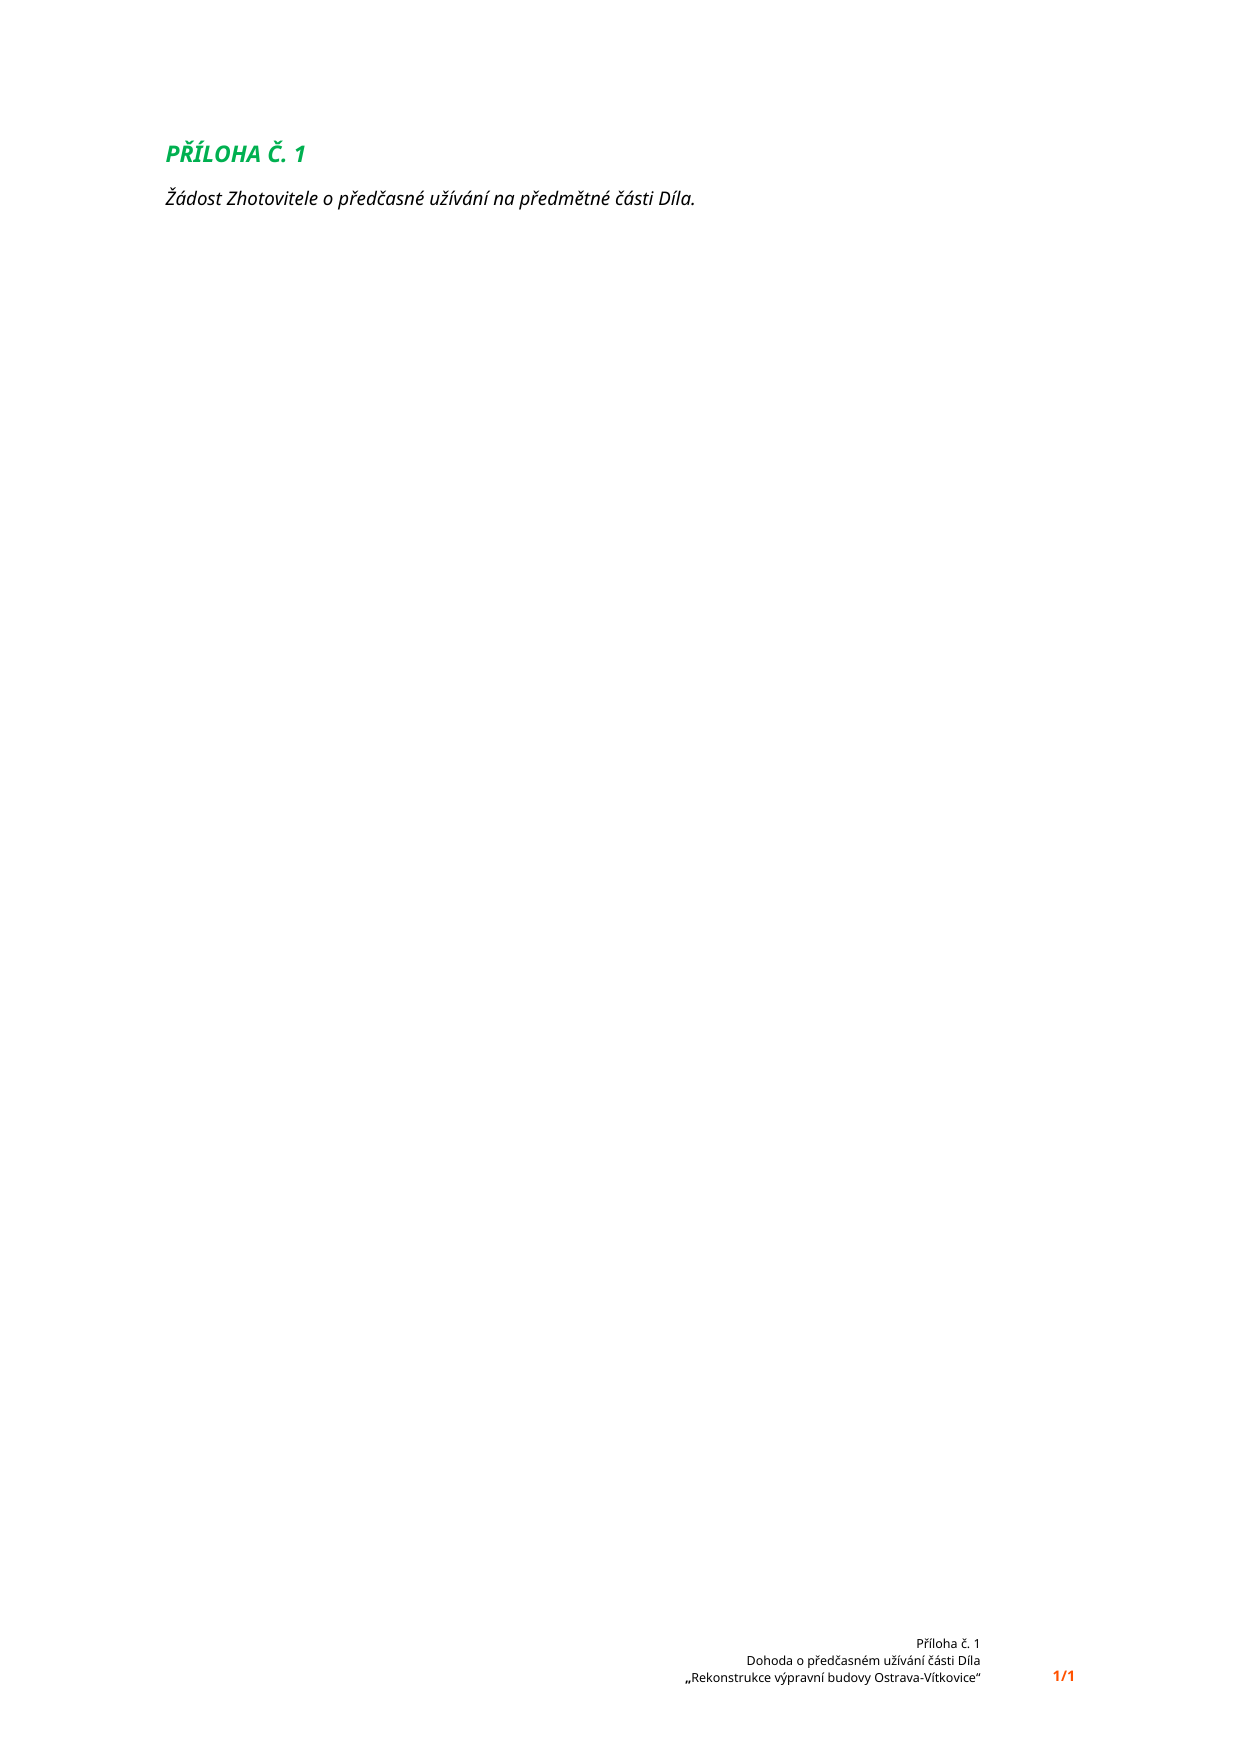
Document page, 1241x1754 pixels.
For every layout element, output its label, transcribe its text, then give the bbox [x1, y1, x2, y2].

text Příloha č. 1 [165, 138, 1075, 170]
list Žádost Zhotovitele o předčasné užívání na předmětné části Díla. [165, 185, 1075, 211]
